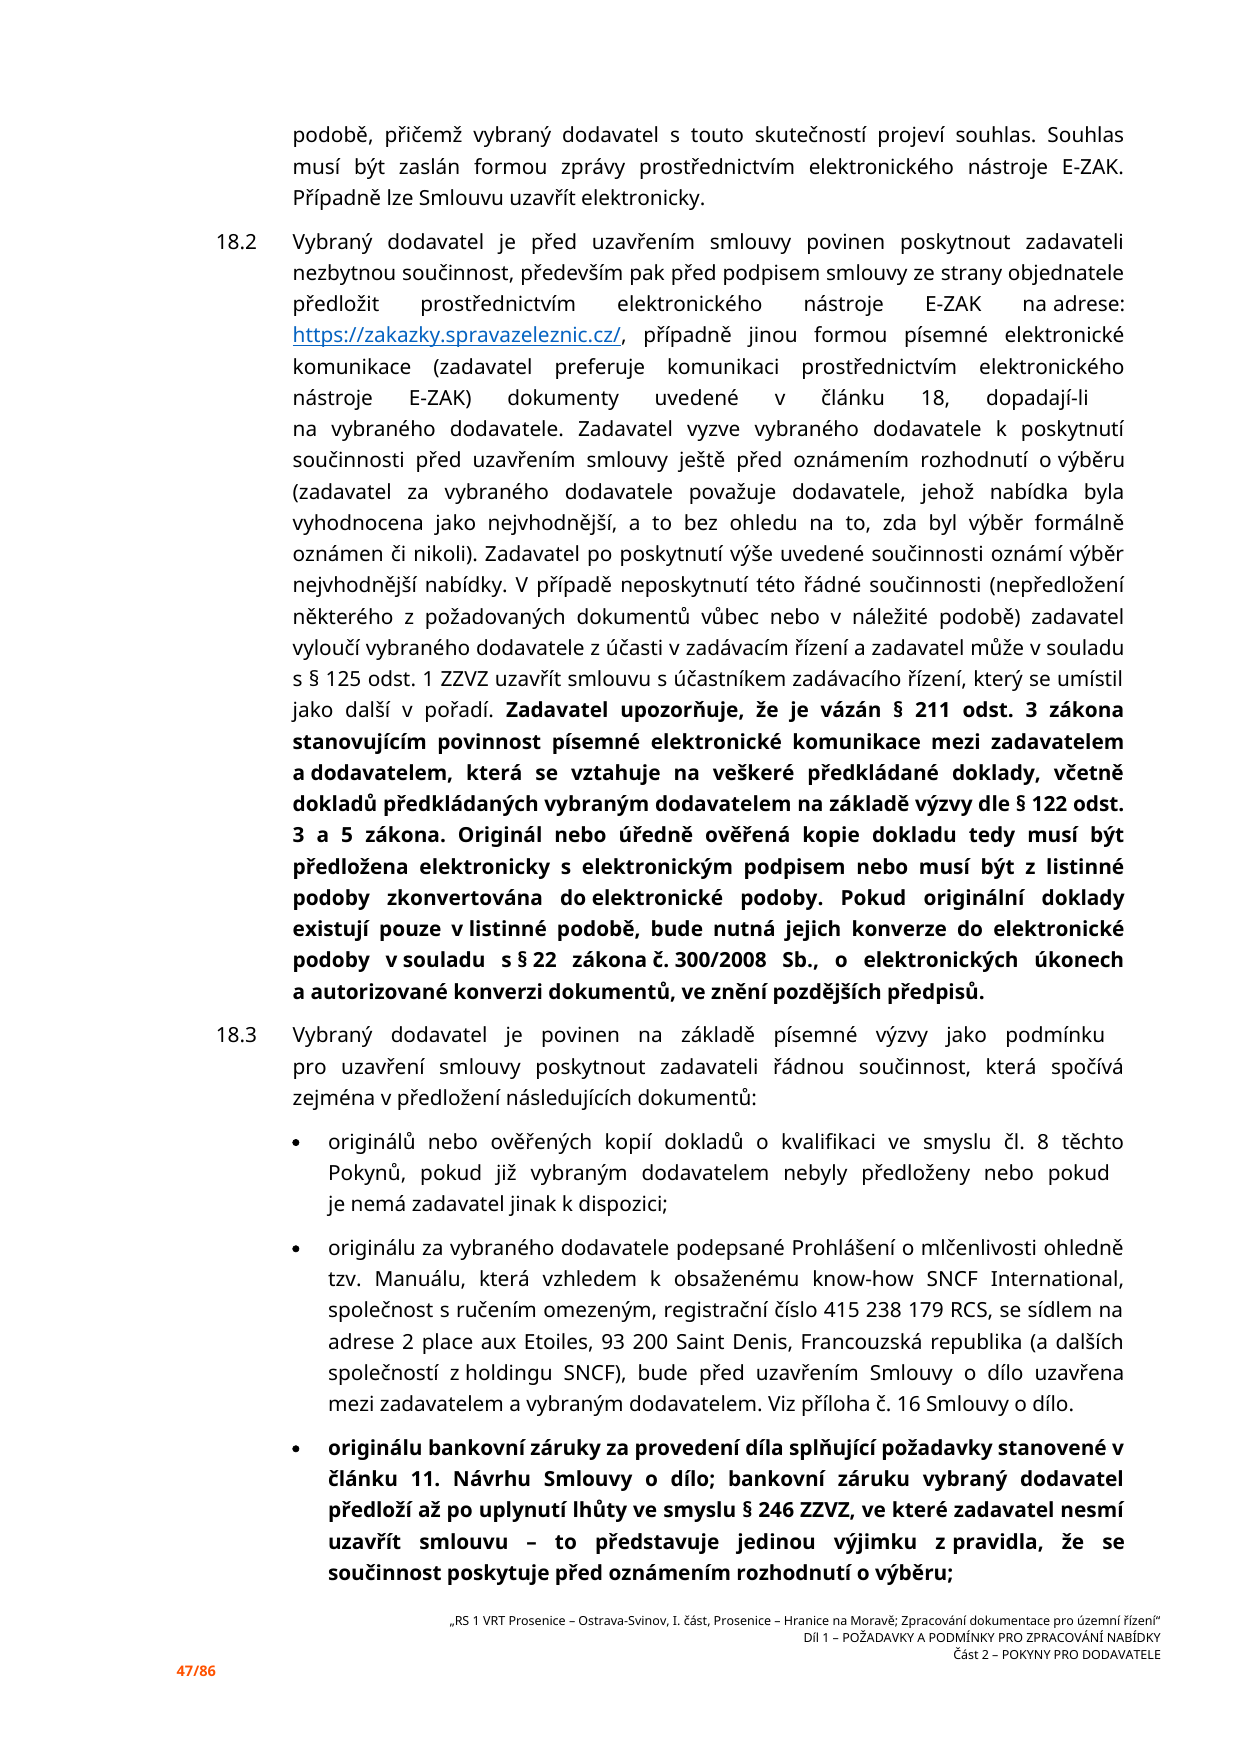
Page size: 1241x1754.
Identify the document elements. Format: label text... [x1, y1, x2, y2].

text originálů nebo ověřených kopií dokladů o kvalifikaci ve smyslu čl. 8 těchto Pokynů, pokud již vybraným dodavatelem nebyly předloženy nebo pokud je nemá zadavatel jinak k dispozici; [292, 1127, 1125, 1218]
text originálu za vybraného dodavatele podepsané Prohlášení o mlčenlivosti ohledně tzv. Manuálu, která vzhledem k obsaženému know-how SNCF International, společnost s ručením omezeným, registrační číslo 415 238 179 RCS, se sídlem na adrese 2 place aux Etoiles, 93 200 Saint Denis, Francouzská republika (a dalších společností z holdingu SNCF), bude před uzavřením Smlouvy o dílo uzavřena mezi zadavatelem a vybraným dodavatelem. Viz příloha č. 16 Smlouvy o dílo. [292, 1233, 1125, 1418]
text Vybraný dodavatel je před uzavřením smlouvy povinen poskytnout zadavateli nezbytnou součinnost, především pak před podpisem smlouvy ze strany objednatele předložit prostřednictvím elektronického nástroje E-ZAK na adrese: https://zakazky.spravazeleznic.cz/, případně jinou formou písemné elektronické komunikace (zadavatel preferuje komunikaci prostřednictvím elektronického nástroje E-ZAK) dokumenty uvedené v článku 18, dopadají-li na vybraného dodavatele. Zadavatel vyzve vybraného dodavatele k poskytnutí součinnosti před uzavřením smlouvy ještě před oznámením rozhodnutí o výběru (zadavatel za vybraného dodavatele považuje dodavatele, jehož nabídka byla vyhodnocena jako nejvhodnější, a to bez ohledu na to, zda byl výběr formálně oznámen či nikoli). Zadavatel po poskytnutí výše uvedené součinnosti oznámí výběr nejvhodnější nabídky. V případě neposkytnutí této řádné součinnosti (nepředložení některého z požadovaných dokumentů vůbec nebo v náležité podobě) zadavatel vyloučí vybraného dodavatele z účasti v zadávacím řízení a zadavatel může v souladu s § 125 odst. 1 ZZVZ uzavřít smlouvu s účastníkem zadávacího řízení, který se umístil jako další v pořadí. Zadavatel upozorňuje, že je vázán § 211 odst. 3 zákona stanovujícím povinnost písemné elektronické komunikace mezi zadavatelem a dodavatelem, která se vztahuje na veškeré předkládané doklady, včetně dokladů předkládaných vybraným dodavatelem na základě výzvy dle § 122 odst. 3 a 5 zákona. Originál nebo úředně ověřená kopie dokladu tedy musí být předložena elektronicky s elektronickým podpisem nebo musí být z listinné podoby zkonvertována do elektronické podoby. Pokud originální doklady existují pouze v listinné podobě, bude nutná jejich konverze do elektronické podoby v souladu s § 22 zákona č. 300/2008 Sb., o elektronických úkonech a autorizované konverzi dokumentů, ve znění pozdějších předpisů. [216, 227, 1125, 1005]
text Vybraný dodavatel je povinen na základě písemné výzvy jako podmínku pro uzavření smlouvy poskytnout zadavateli řádnou součinnost, která spočívá zejména v předložení následujících dokumentů: [216, 1021, 1125, 1112]
text originálu bankovní záruky za provedení díla splňující požadavky stanovené v článku 11. Návrhu Smlouvy o dílo; bankovní záruku vybraný dodavatel předloží až po uplynutí lhůty ve smyslu § 246 ZZVZ, ve které zadavatel nesmí uzavřít smlouvu – to představuje jedinou výjimku z pravidla, že se součinnost poskytuje před oznámením rozhodnutí o výběru; [292, 1433, 1125, 1587]
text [216, 121, 1125, 212]
